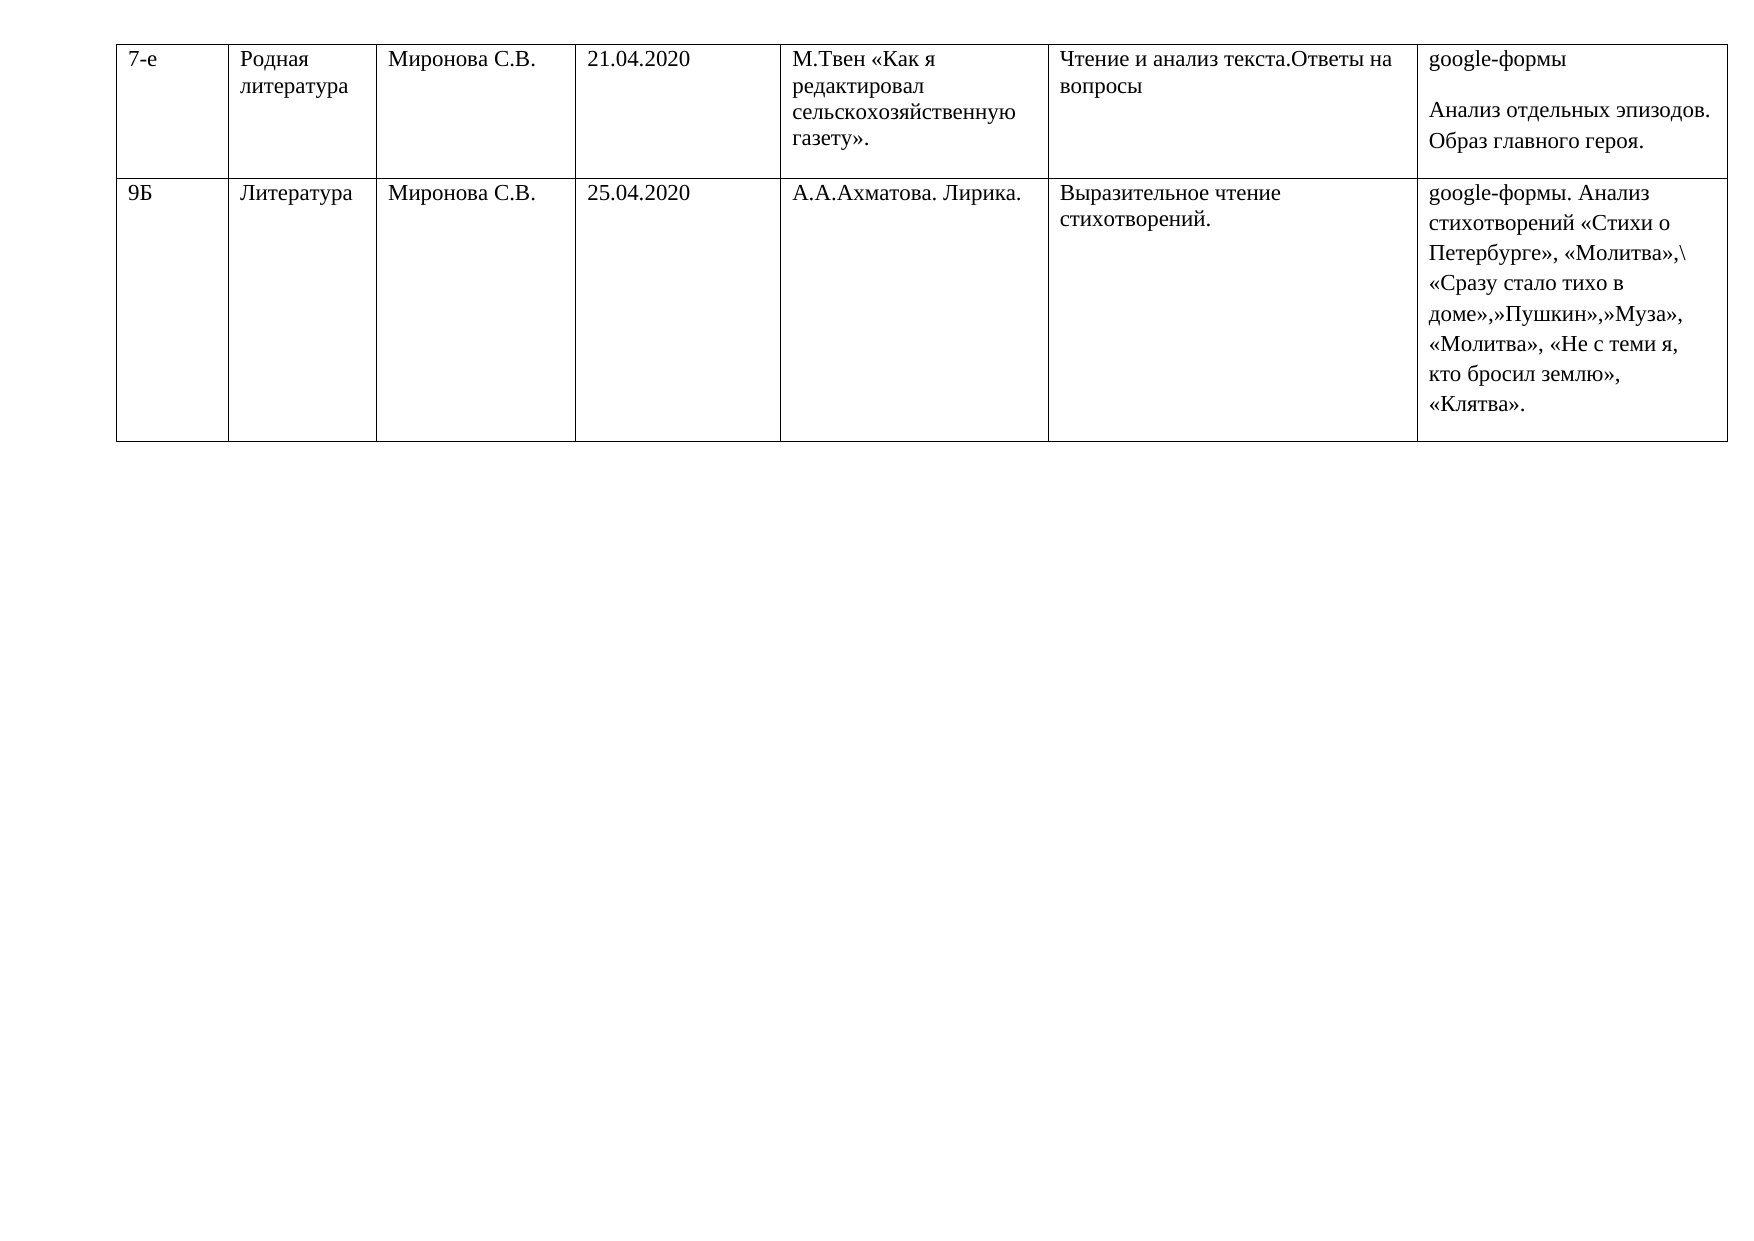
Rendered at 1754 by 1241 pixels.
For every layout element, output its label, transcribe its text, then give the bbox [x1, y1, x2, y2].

table_cell Миронова С.В. [377, 45, 575, 178]
table_cell Миронова С.В. [377, 179, 575, 441]
table_cell 25.04.2020 [576, 179, 780, 441]
table_cell 7-е [117, 45, 228, 178]
table_cell 21.04.2020 [576, 45, 780, 178]
table_cell google-формы. Анализ стихотворений «Стихи о Петербурге», «Молитва»,\ «Сразу стало тихо в доме»,»Пушкин»,»Муза», «Молитва», «Не с теми я, кто бросил землю», «Клятва». [1418, 179, 1727, 441]
table_cell М.Твен «Как я редактировал сельскохозяйственную газету». [781, 45, 1048, 178]
table_cell Выразительное чтение стихотворений. [1049, 179, 1417, 441]
table_cell Литература [229, 179, 376, 441]
table_cell А.А.Ахматова. Лирика. [781, 179, 1048, 441]
table_cell Родная литература [229, 45, 376, 178]
table_cell Чтение и анализ текста.Ответы на вопросы [1049, 45, 1417, 178]
table_cell google-формы Анализ отдельных эпизодов. Образ главного героя. [1418, 45, 1727, 178]
table_cell 9Б [117, 179, 228, 441]
